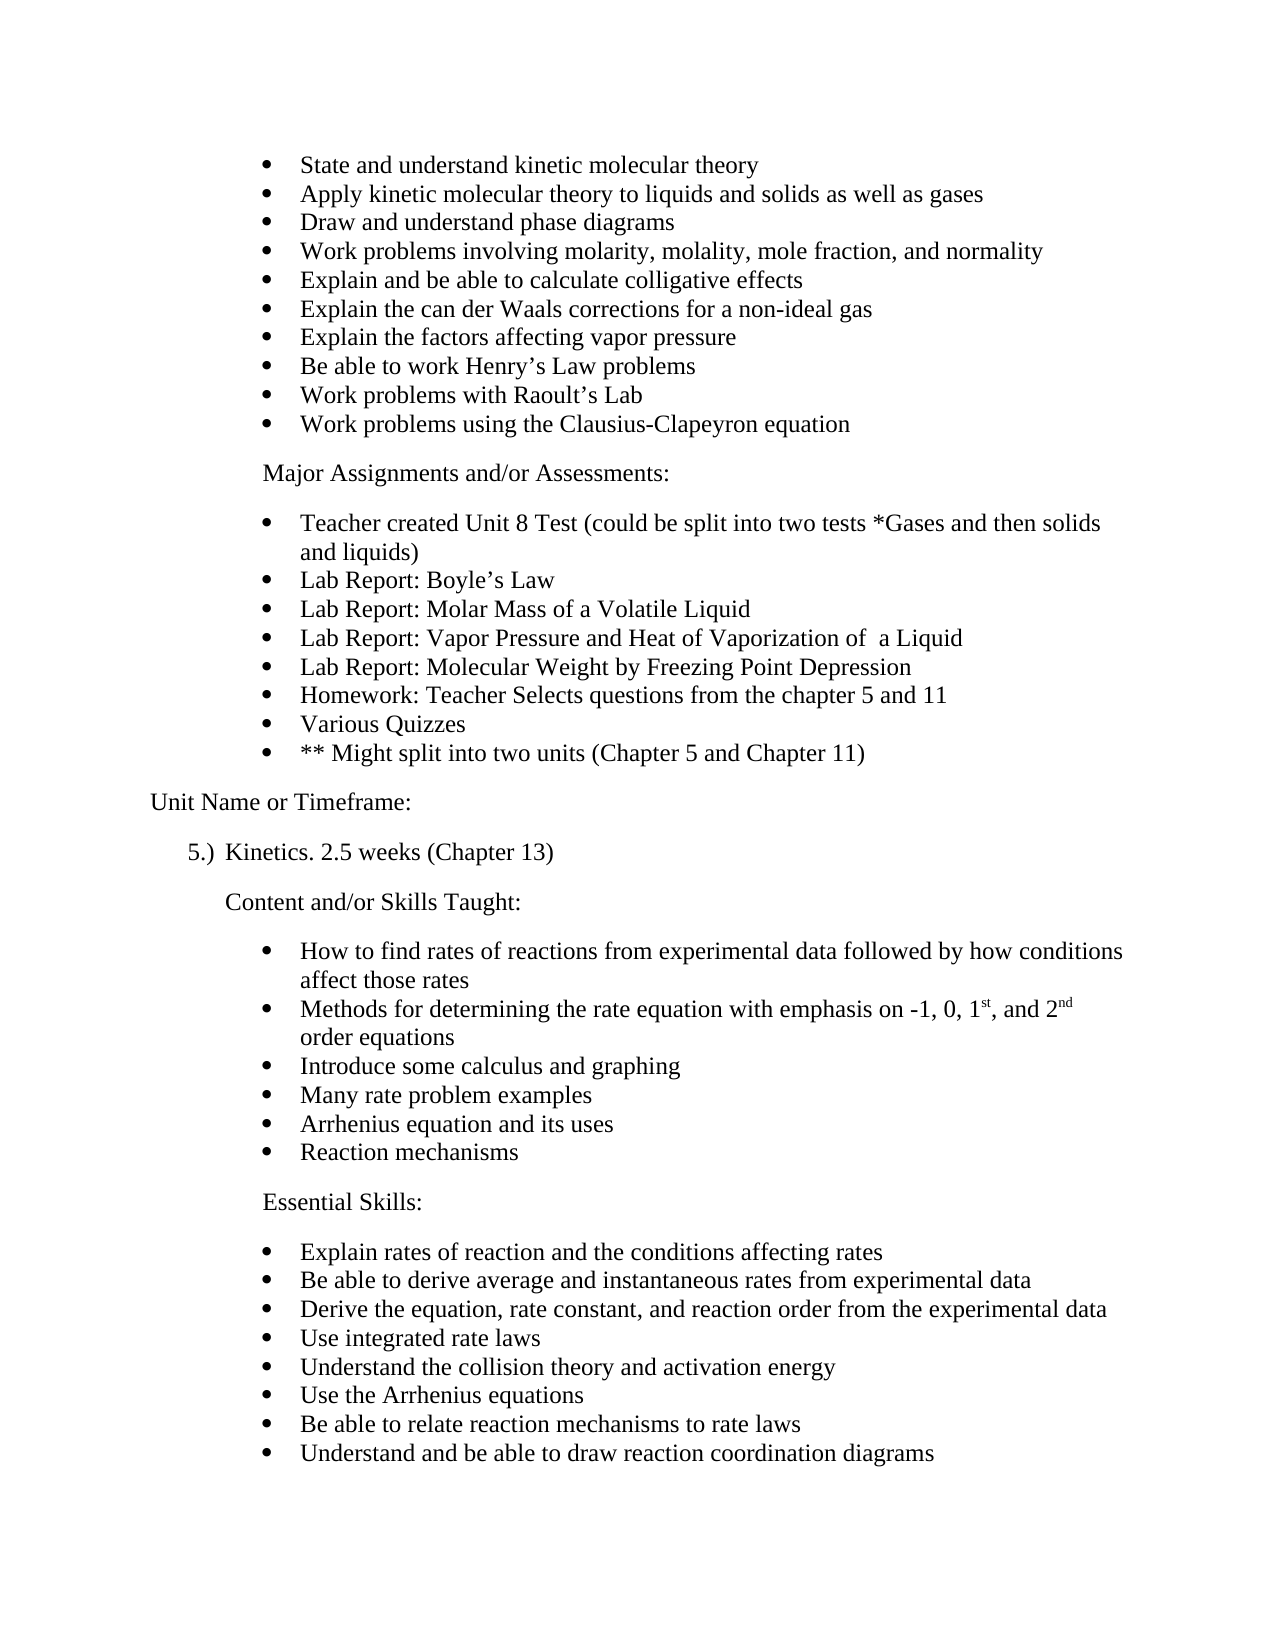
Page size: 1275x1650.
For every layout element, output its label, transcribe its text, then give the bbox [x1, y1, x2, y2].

text Major Assignments and/or Assessments: [262, 458, 1125, 487]
list Homework: Teacher Selects questions from the chapter 5 and 11 [262, 680, 1125, 709]
list Draw and understand phase diagrams [262, 207, 1125, 236]
list Explain the factors affecting vapor pressure [262, 322, 1125, 351]
list Apply kinetic molecular theory to liquids and solids as well as gases [262, 179, 1125, 207]
list Be able to relate reaction mechanisms to rate laws [262, 1409, 1125, 1438]
list Work problems with Raoult’s Lab [262, 380, 1125, 409]
list State and understand kinetic molecular theory [262, 150, 1125, 179]
list Lab Report: Vapor Pressure and Heat of Vaporization of a Liquid [262, 623, 1125, 652]
list Be able to derive average and instantaneous rates from experimental data [262, 1265, 1125, 1294]
list Teacher created Unit 8 Test (could be split into two tests *Gases and then solids and liquids) [262, 508, 1125, 565]
text Unit Name or Timeframe: [150, 787, 1125, 816]
text Content and/or Skills Taught: [225, 887, 1125, 915]
list Many rate problem examples [262, 1080, 1125, 1109]
list Derive the equation, rate constant, and reaction order from the experimental data [262, 1294, 1125, 1323]
list Use the Arrhenius equations [262, 1380, 1125, 1409]
list Methods for determining the rate equation with emphasis on -1, 0, 1st, and 2nd order equations [262, 994, 1125, 1051]
list Be able to work Henry’s Law problems [262, 351, 1125, 380]
list Explain the can der Waals corrections for a non-ideal gas [262, 294, 1125, 322]
list Understand the collision theory and activation energy [262, 1352, 1125, 1380]
text Essential Skills: [262, 1187, 1125, 1216]
list Lab Report: Molecular Weight by Freezing Point Depression [262, 652, 1125, 680]
list How to find rates of reactions from experimental data followed by how conditions affect those rates [262, 936, 1125, 994]
list Arrhenius equation and its uses [262, 1109, 1125, 1137]
list Use integrated rate laws [262, 1323, 1125, 1352]
list Work problems using the Clausius-Clapeyron equation [262, 409, 1125, 437]
list Explain and be able to calculate colligative effects [262, 265, 1125, 294]
list Various Quizzes [262, 709, 1125, 738]
list Lab Report: Molar Mass of a Volatile Liquid [262, 594, 1125, 623]
list Work problems involving molarity, molality, mole fraction, and normality [262, 236, 1125, 265]
list Explain rates of reaction and the conditions affecting rates [262, 1237, 1125, 1265]
list Lab Report: Boyle’s Law [262, 565, 1125, 594]
list Kinetics. 2.5 weeks (Chapter 13) [187, 837, 1125, 866]
list ** Might split into two units (Chapter 5 and Chapter 11) [262, 738, 1125, 767]
list Reaction mechanisms [262, 1137, 1125, 1166]
list Understand and be able to draw reaction coordination diagrams [262, 1438, 1125, 1467]
list Introduce some calculus and graphing [262, 1051, 1125, 1080]
